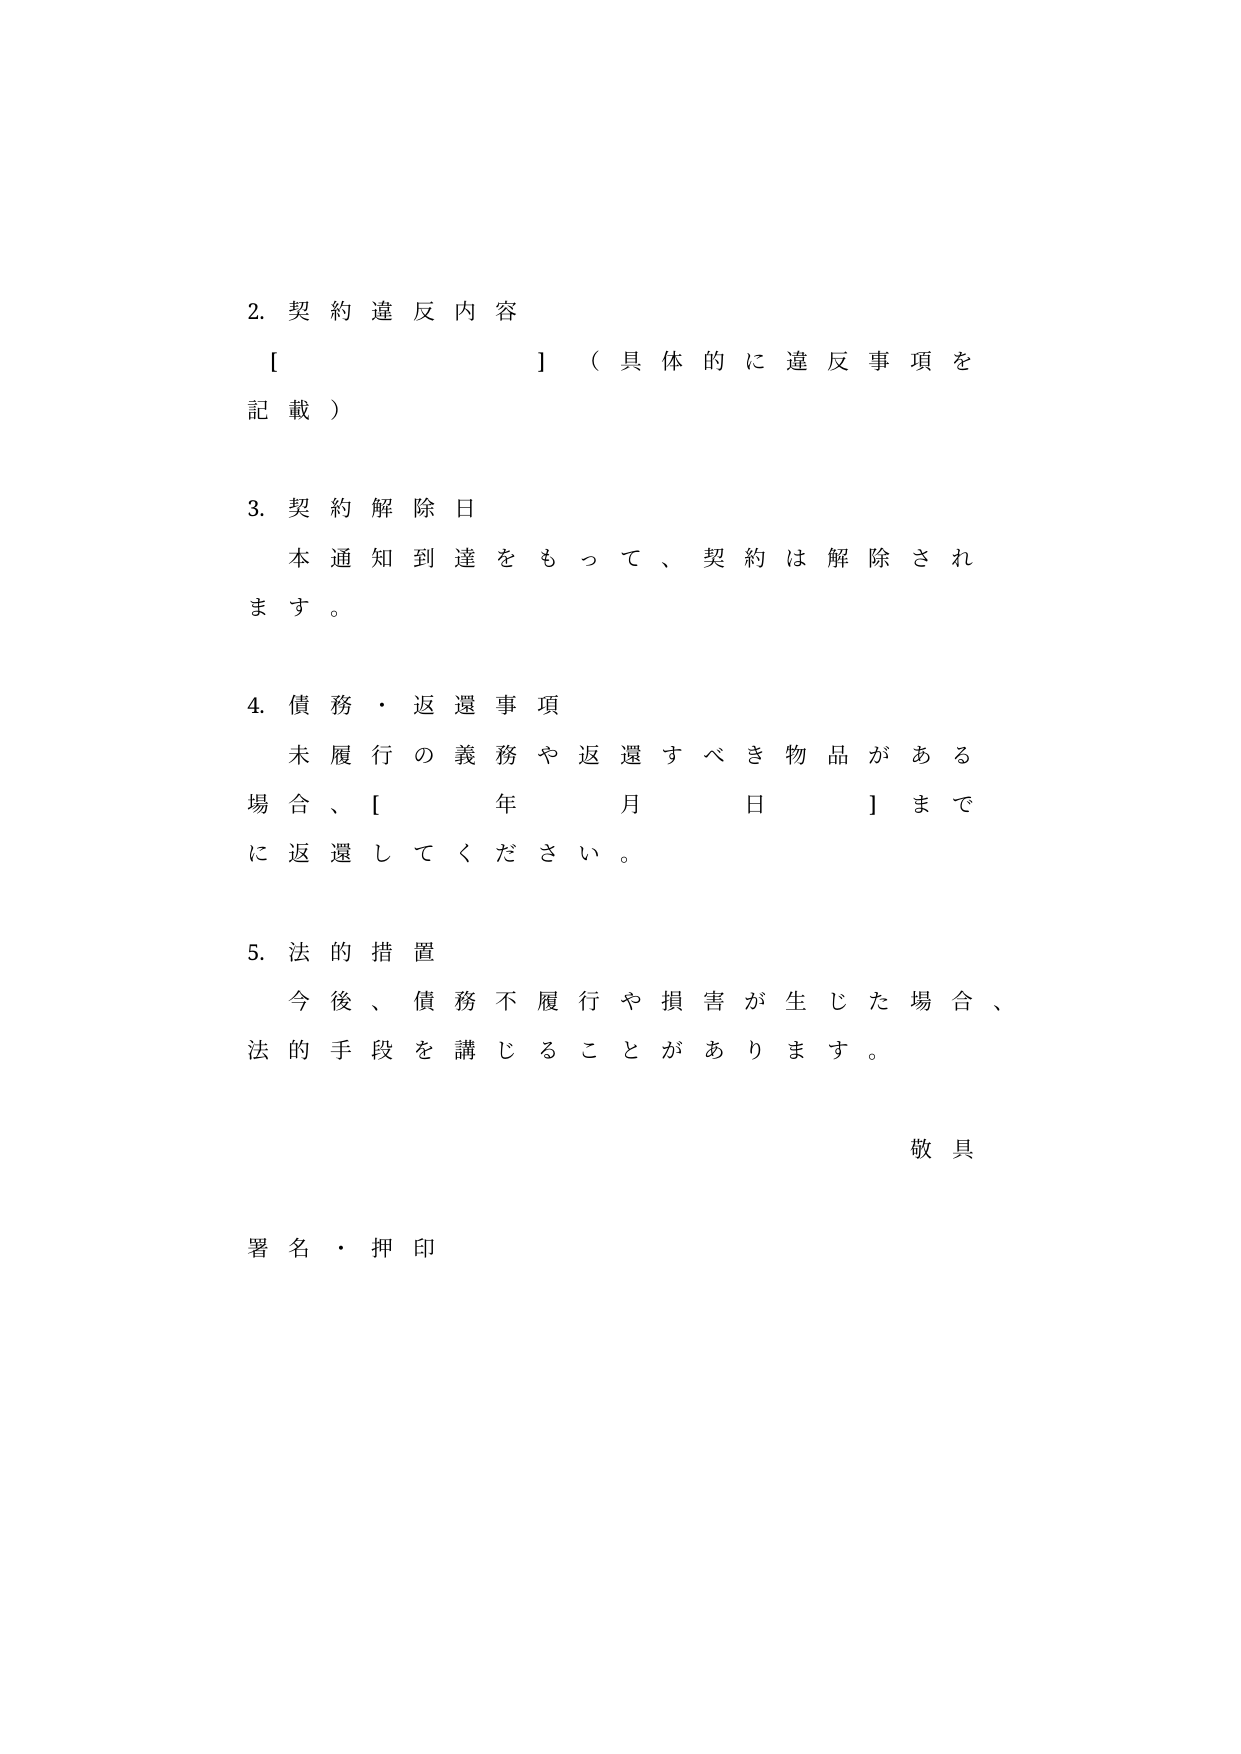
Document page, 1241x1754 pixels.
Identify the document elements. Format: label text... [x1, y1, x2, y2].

text 署名・押印 [247, 1222, 993, 1271]
text 今後、債務不履行や損害が生じた場合、法的手段を講じることがあります。 [247, 976, 993, 1074]
text 本通知到達をもって、契約は解除されます。 [247, 532, 993, 631]
text 5. 法的措置 [247, 926, 993, 976]
text 4. 債務・返還事項 [247, 680, 993, 729]
text 2. 契約違反内容 [247, 286, 993, 335]
text 敬具 [247, 1123, 993, 1173]
text 未履行の義務や返還すべき物品がある場合、[ 年 月 日 ]までに返還してください。 [247, 729, 993, 877]
text [ ]（具体的に違反事項を記載） [247, 335, 993, 433]
text 3. 契約解除日 [247, 483, 993, 532]
